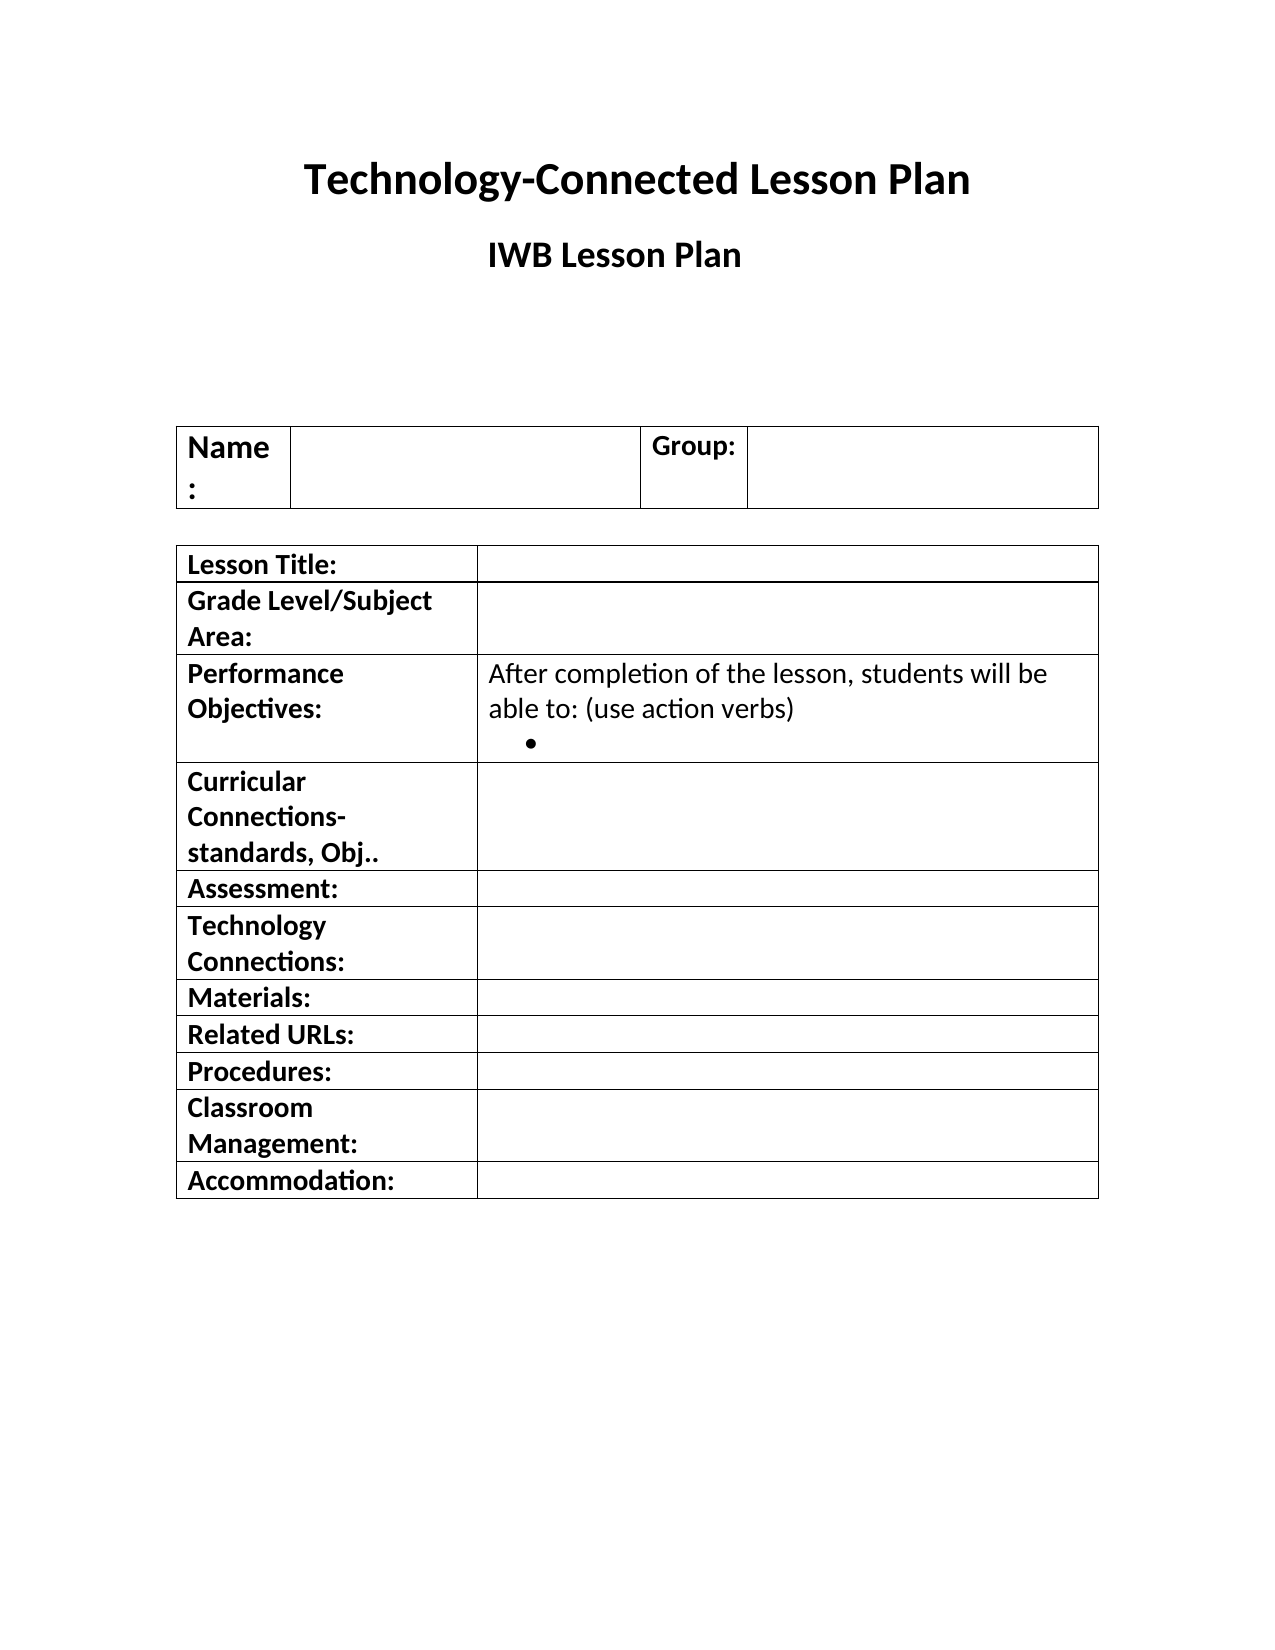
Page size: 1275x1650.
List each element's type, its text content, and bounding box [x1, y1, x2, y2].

text Technology-Connected Lesson Plan [187, 150, 1087, 206]
table_cell Materials: [177, 980, 477, 1015]
table_cell Grade Level/Subject Area: [177, 583, 477, 654]
table_cell [478, 980, 1098, 1015]
table_cell [478, 871, 1098, 906]
subtitle IWB Lesson Plan [487, 231, 1087, 277]
table_cell Technology Connections: [177, 907, 477, 978]
table_cell [478, 1162, 1098, 1197]
table_cell [478, 1053, 1098, 1088]
table_cell Procedures: [177, 1053, 477, 1088]
table_cell Assessment: [177, 871, 477, 906]
table_cell [478, 1090, 1098, 1161]
table_header Name: [177, 427, 290, 508]
table_header Lesson Title: [177, 546, 477, 581]
table_header Group: [641, 427, 747, 508]
table_cell Classroom Management: [177, 1090, 477, 1161]
table_cell Performance Objectives: [177, 655, 477, 762]
table_cell Accommodation: [177, 1162, 477, 1197]
table_cell [478, 763, 1098, 869]
table_header [748, 427, 1098, 508]
table_cell [478, 907, 1098, 978]
table_cell Curricular Connections-standards, Obj.. [177, 763, 477, 869]
table_header [291, 427, 640, 508]
table_cell [478, 1016, 1098, 1052]
table_cell Related URLs: [177, 1016, 477, 1052]
table_cell [478, 583, 1098, 654]
table_header [478, 546, 1098, 581]
table_cell After completion of the lesson, students will be able to: (use action verbs) [478, 655, 1098, 762]
